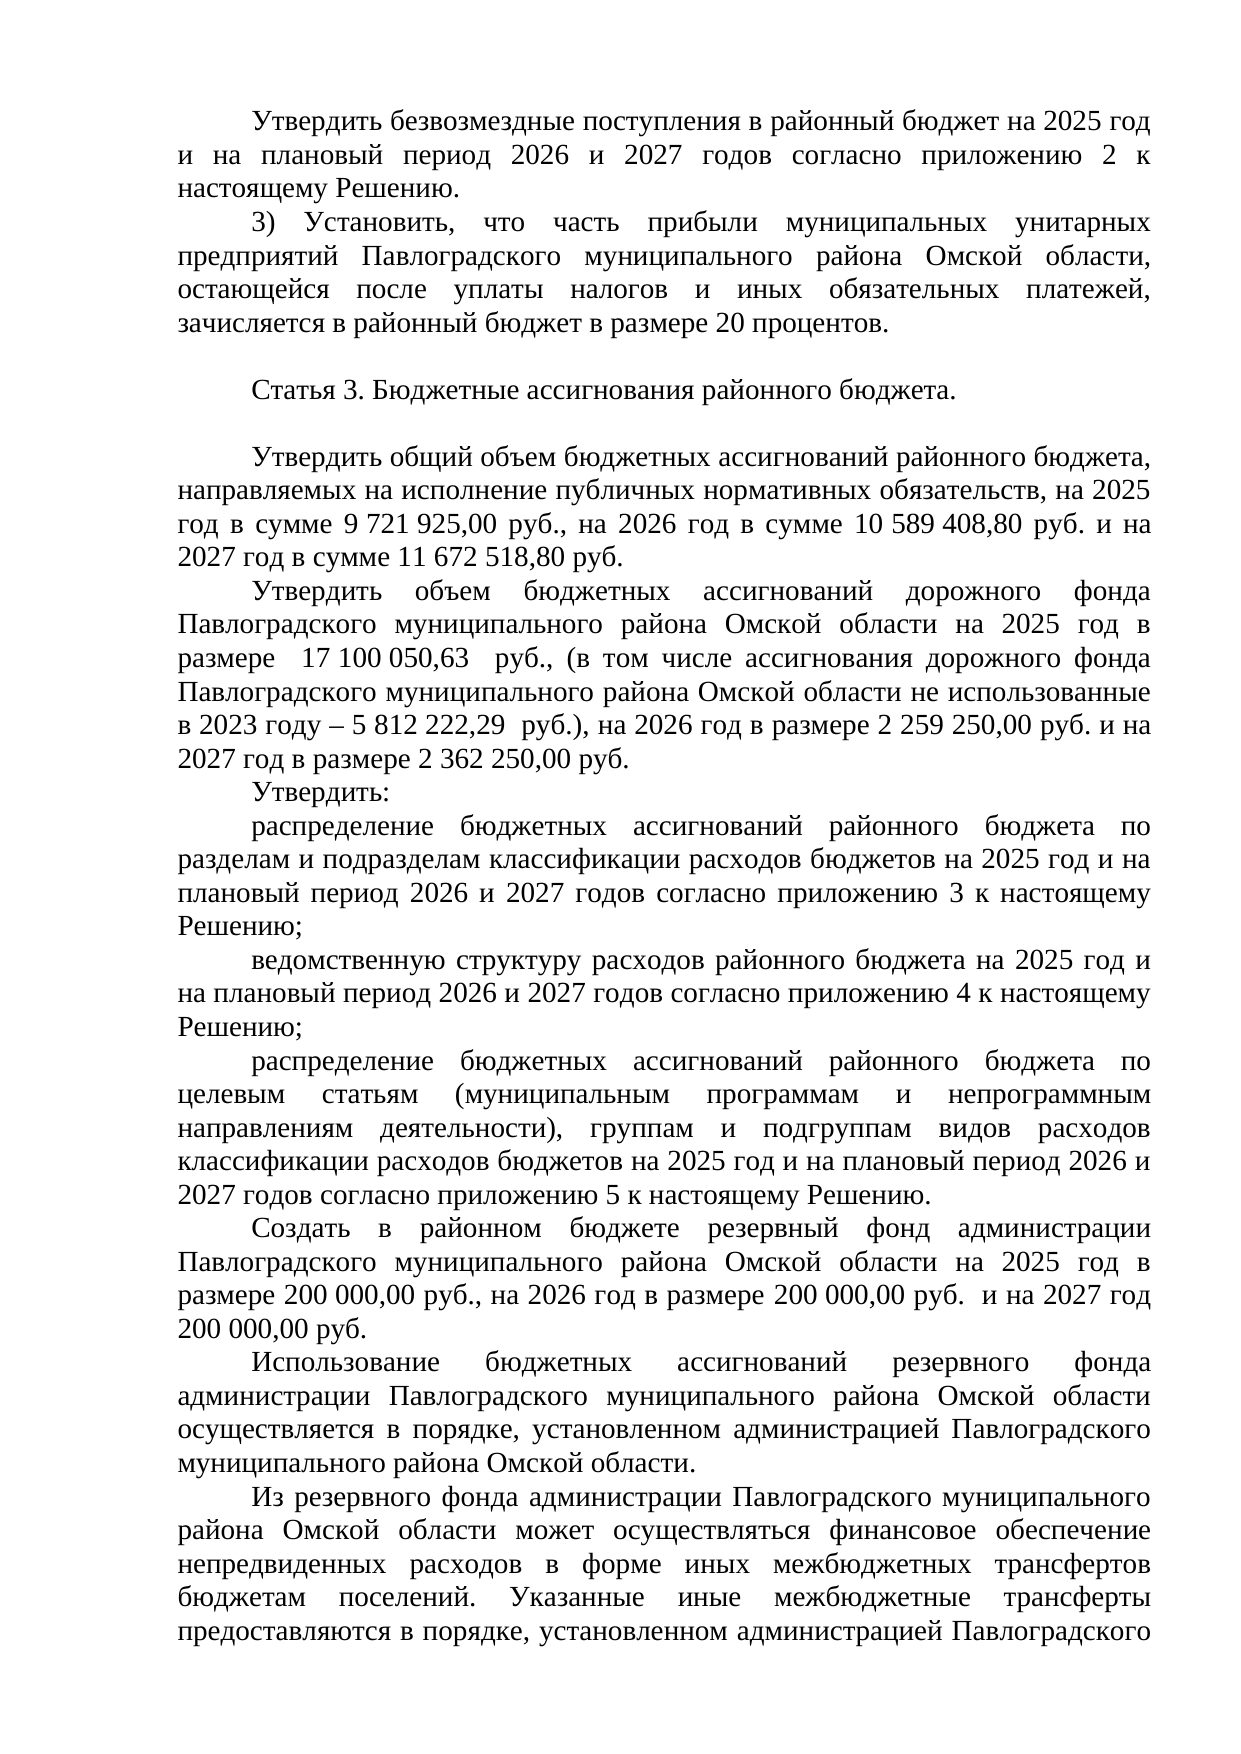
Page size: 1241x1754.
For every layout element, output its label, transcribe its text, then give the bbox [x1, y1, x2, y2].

text Утвердить безвозмездные поступления в районный бюджет на 2025 год и на плановый период 2026 и 2027 годов согласно приложению 2 к настоящему Решению. [177, 103, 1152, 204]
text распределение бюджетных ассигнований районного бюджета по разделам и подразделам классификации расходов бюджетов на 2025 год и на плановый период 2026 и 2027 годов согласно приложению 3 к настоящему Решению; [177, 808, 1152, 942]
text Создать в районном бюджете резервный фонд администрации Павлоградского муниципального района Омской области на 2025 год в размере руб., на 2026 год в размере руб. и на 2027 год руб. [177, 1210, 1152, 1344]
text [177, 1479, 1152, 1646]
text Использование бюджетных ассигнований резервного фонда администрации Павлоградского муниципального района Омской области осуществляется в порядке, установленном администрацией Павлоградского муниципального района Омской области. [177, 1344, 1152, 1479]
text распределение бюджетных ассигнований районного бюджета по целевым статьям (муниципальным программам и непрограммным направлениям деятельности), группам и подгруппам видов расходов классификации расходов бюджетов на 2025 год и на плановый период 2026 и 2027 годов согласно приложению 5 к настоящему Решению. [177, 1043, 1152, 1210]
text Статья 3. Бюджетные ассигнования районного бюджета. [177, 372, 1152, 405]
text Утвердить объем бюджетных ассигнований дорожного фонда Павлоградского муниципального района Омской области на 2025 год в размере 17 100 050,63 руб., (в том числе ассигнования дорожного фонда Павлоградского муниципального района Омской области не использованные в 2023 году – 5 812 222,29 руб.), на 2026 год в размере 2 259 250,00 руб. и на 2027 год в размере 2 362 250,00 руб. [177, 573, 1152, 774]
text ведомственную структуру расходов районного бюджета на 2025 год и на плановый период 2026 и 2027 годов согласно приложению 4 к настоящему Решению; [177, 942, 1152, 1043]
text Утвердить: [177, 774, 1152, 808]
text 3) Установить, что часть прибыли муниципальных унитарных предприятий Павлоградского муниципального района Омской области, остающейся после уплаты налогов и иных обязательных платежей, зачисляется в районный бюджет в размере 20 процентов. [177, 204, 1152, 338]
text 1) Утвердить общий объем бюджетных ассигнований районного бюджета, направляемых на исполнение публичных нормативных обязательств, на 2025 год в сумме 9 721 925,00 руб., на 2026 год в сумме 10 589 408,80 руб. и на 2027 год в сумме 11 672 518,80 руб. [177, 439, 1152, 573]
